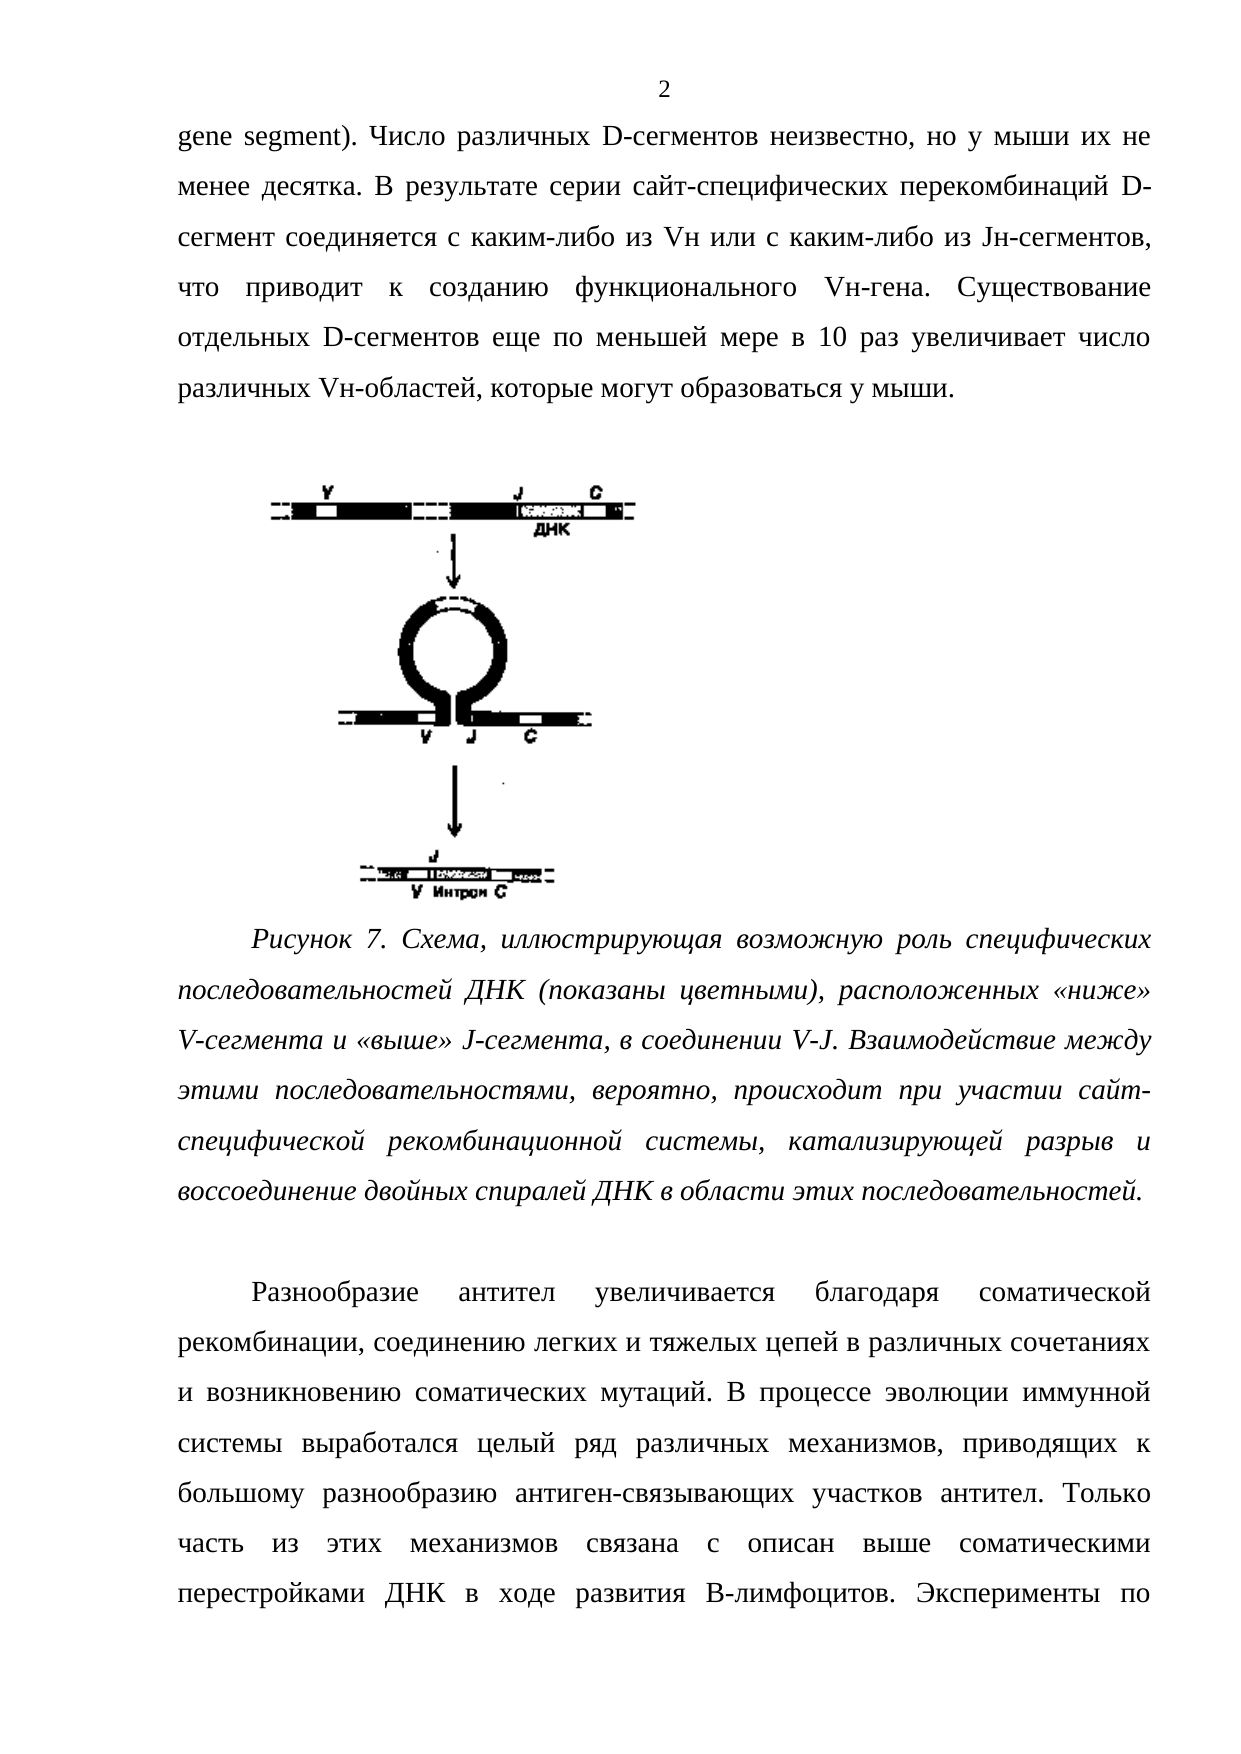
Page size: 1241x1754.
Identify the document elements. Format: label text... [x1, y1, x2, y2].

picture [251, 470, 642, 905]
text Рисунок 7. Схема, иллюстрирующая возможную роль специфических последовательностей ДНК (показаны цветными), расположенных «ниже» V-сегмента и «выше» J-сегмента, в соединении V-J. Взаимодействие между этими последовательностями, вероятно, происходит при участии сайт-специфической рекомбинационной системы, катализирующей разрыв и воссоединение двойных спиралей ДНК в области этих последовательностей. [177, 922, 1152, 1207]
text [177, 1274, 1152, 1609]
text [177, 118, 1152, 403]
